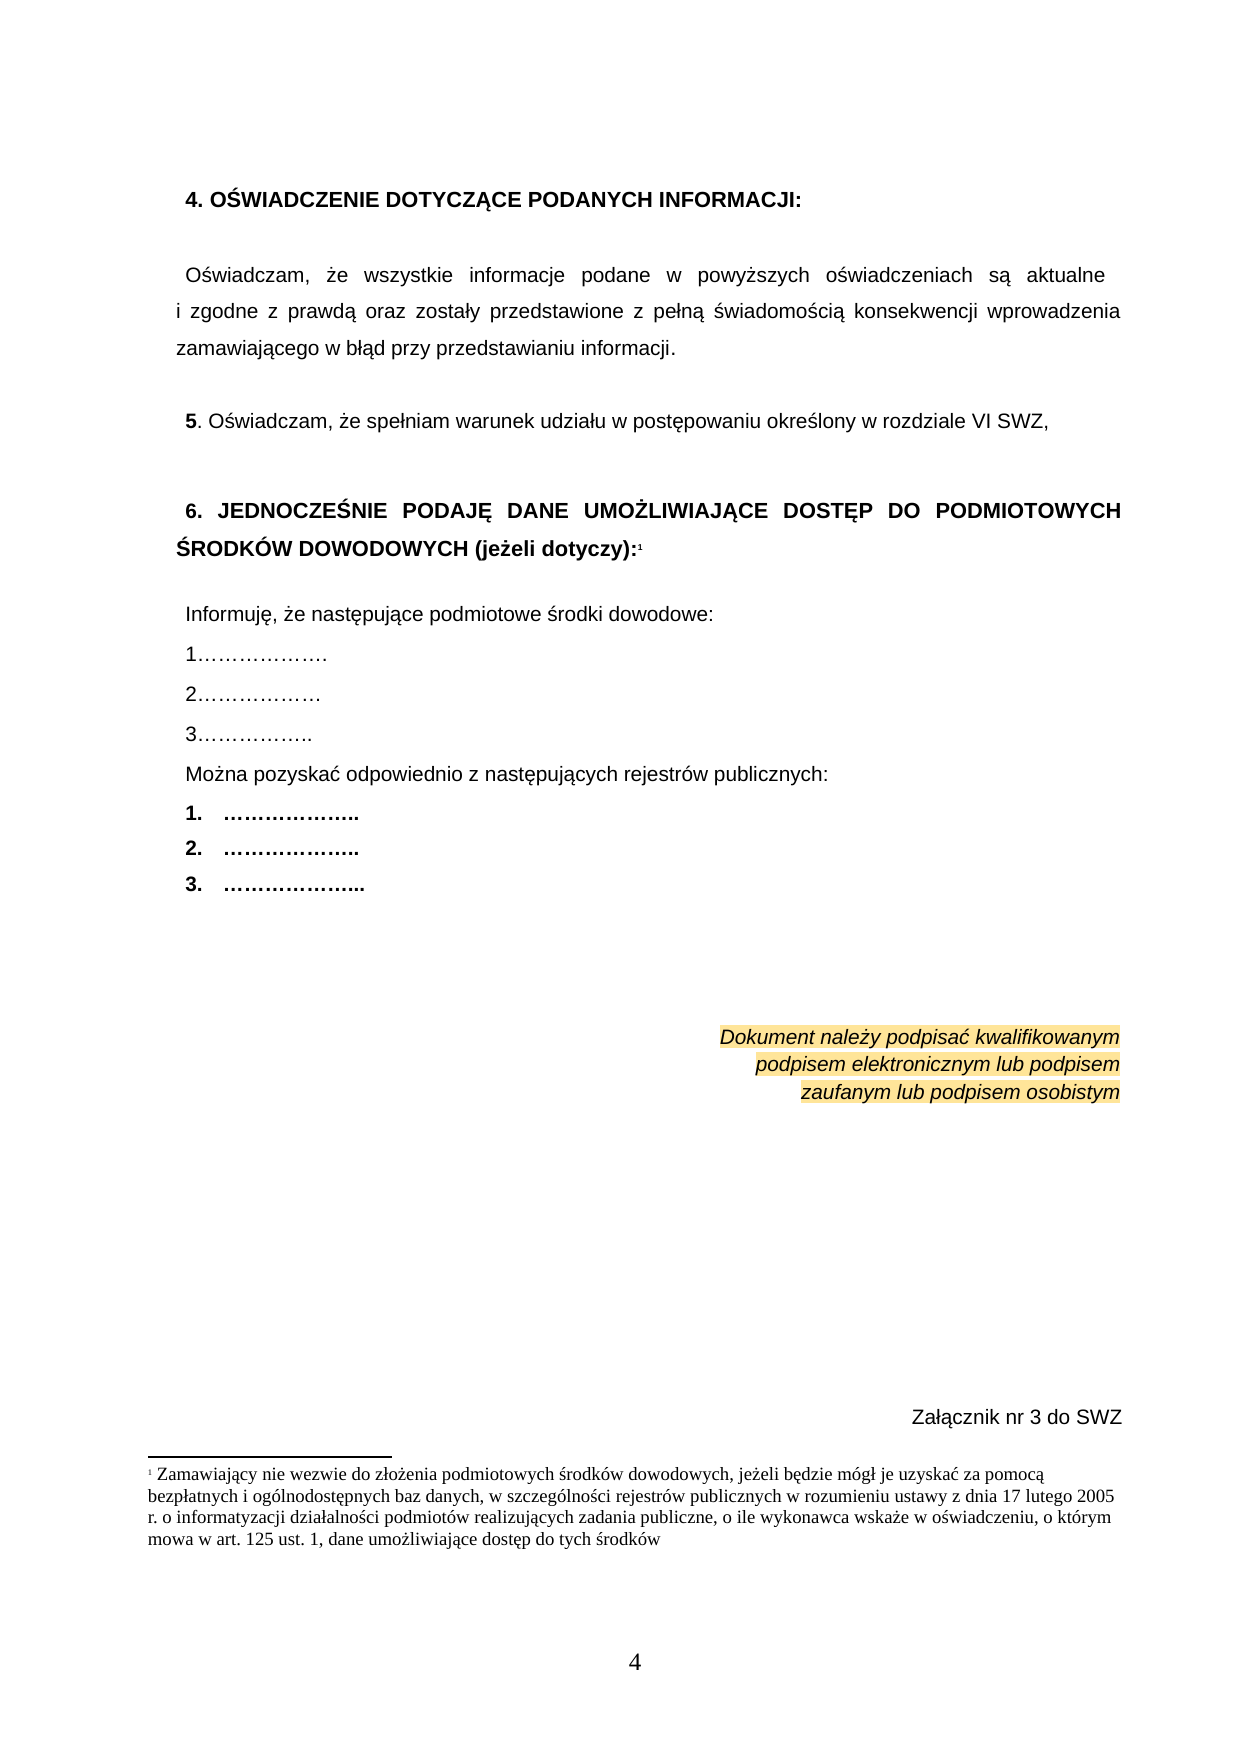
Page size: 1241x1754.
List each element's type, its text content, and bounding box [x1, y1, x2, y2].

text Dokument należy podpisać kwalifikowanym podpisem elektronicznym lub podpisem zaufanym lub podpisem osobistym [679, 1024, 1122, 1103]
text 2……………… [176, 682, 1109, 706]
text 1………………. [176, 642, 1109, 666]
subtitle ………………... [176, 872, 1122, 896]
text Można pozyskać odpowiednio z następujących rejestrów publicznych: [176, 762, 1109, 786]
subtitle ……………….. [176, 836, 1122, 860]
subtitle ……………….. [176, 800, 1122, 824]
text 3…………….. [176, 722, 1109, 746]
text Informuję, że następujące podmiotowe środki dowodowe: [176, 602, 1109, 626]
text 4. OŚWIADCZENIE DOTYCZĄCE PODANYCH INFORMACJI: [176, 187, 1122, 212]
text Oświadczam, że wszystkie informacje podane w powyższych oświadczeniach są aktualne i zgodne z prawdą oraz zostały przedstawione z pełną świadomością konsekwencji wprowadzenia zamawiającego w błąd przy przedstawianiu informacji. [176, 263, 1122, 361]
text Załącznik nr 3 do SWZ [192, 1405, 1122, 1429]
text 6. JEDNOCZEŚNIE PODAJĘ DANE UMOŻLIWIAJĄCE DOSTĘP DO PODMIOTOWYCH ŚRODKÓW DOWODOWYCH (jeżeli dotyczy): [176, 498, 1122, 561]
text 5. Oświadczam, że spełniam warunek udziału w postępowaniu określony w rozdziale VI SWZ, [176, 409, 1122, 433]
